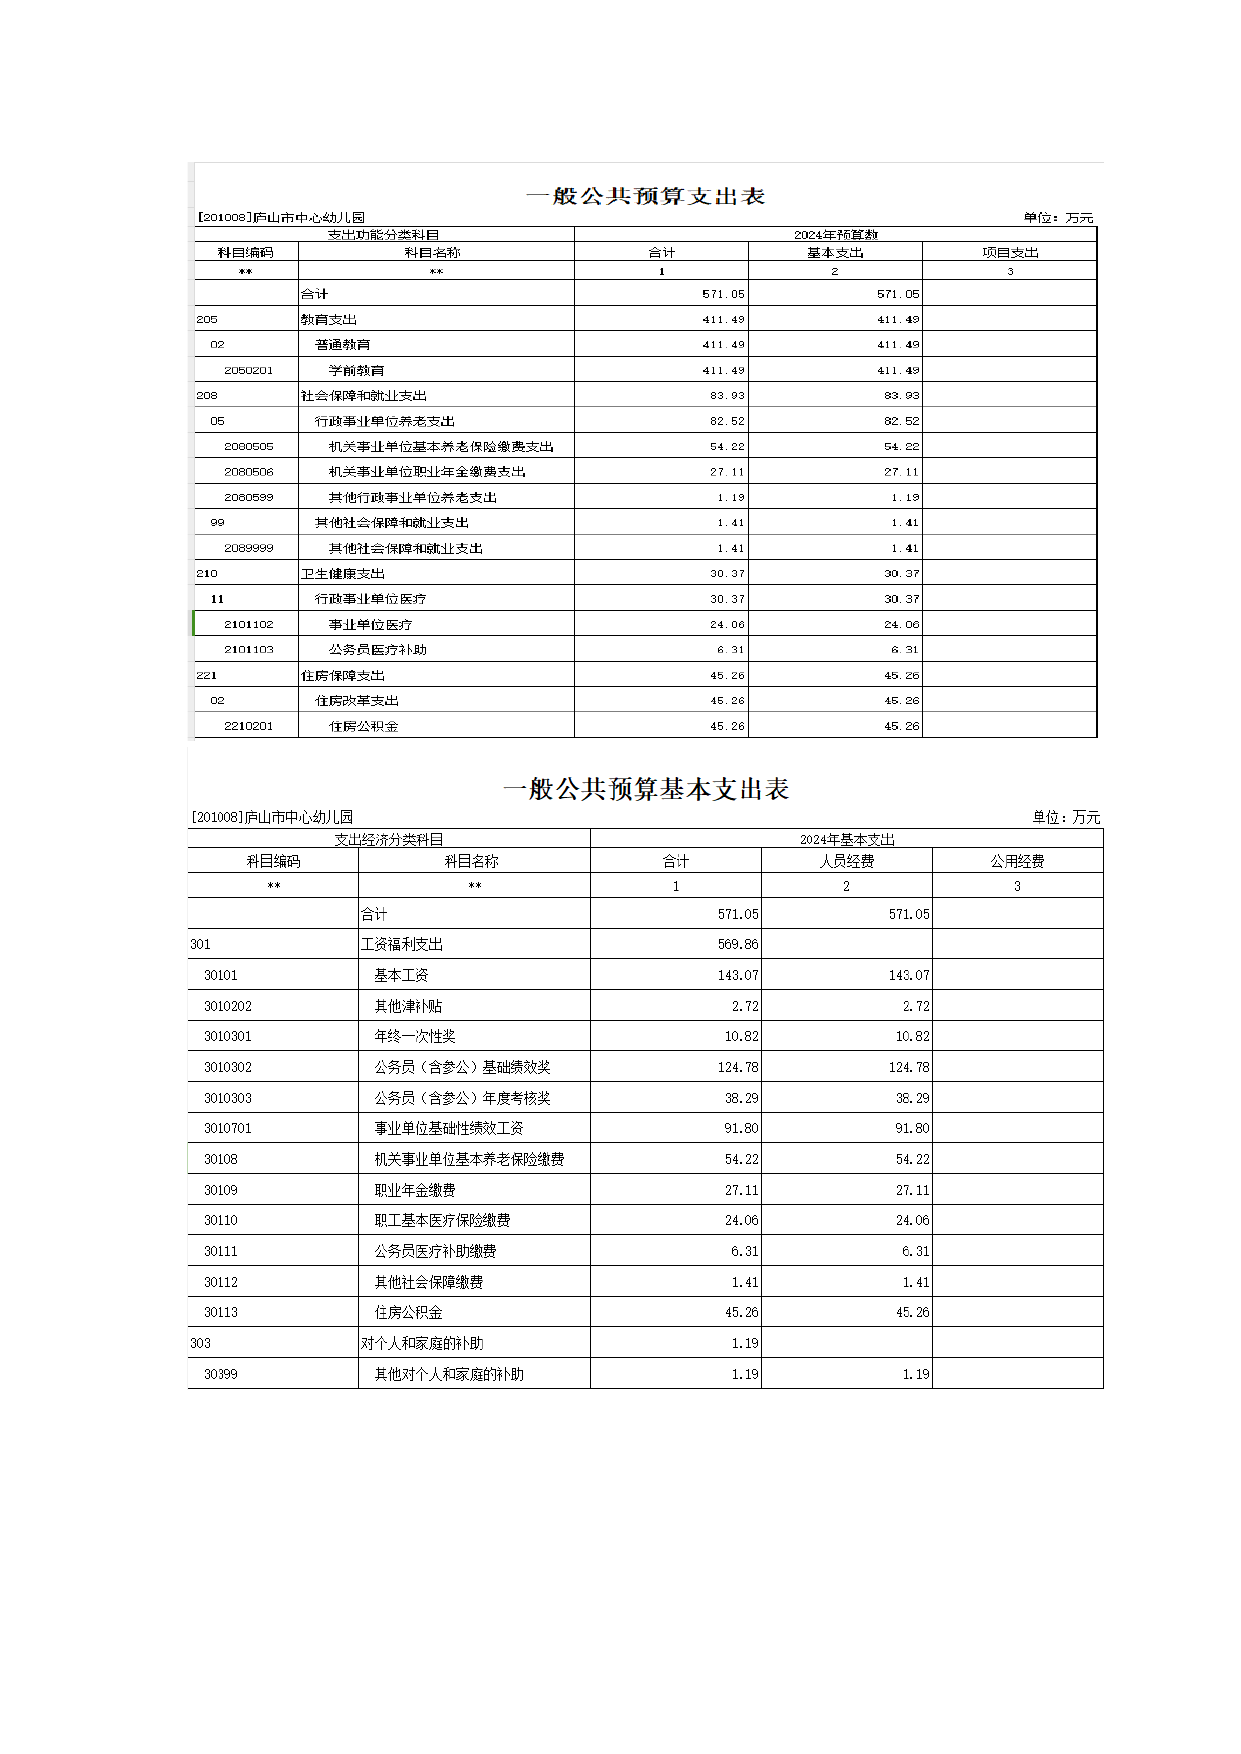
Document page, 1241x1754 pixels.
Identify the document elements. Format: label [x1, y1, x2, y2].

picture [187, 162, 1104, 741]
picture [187, 747, 1105, 1390]
